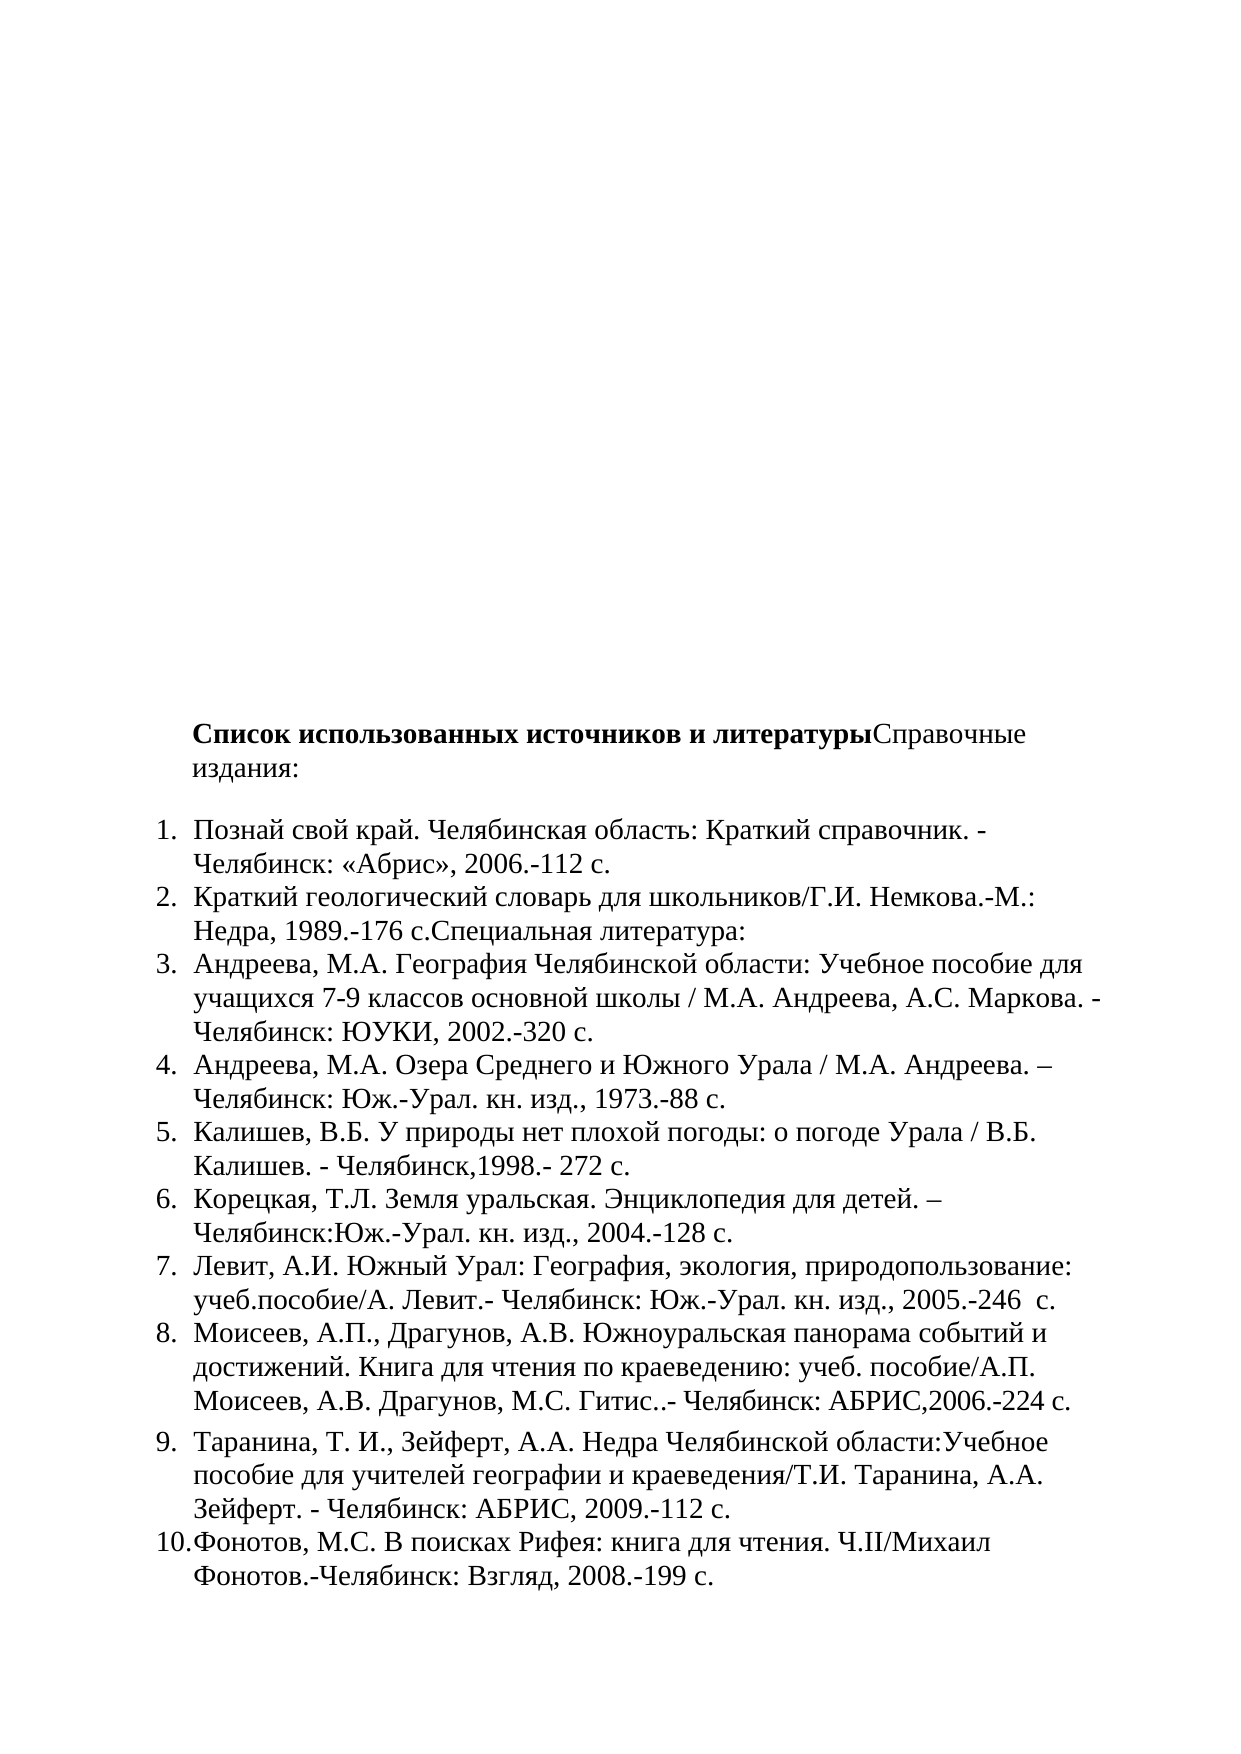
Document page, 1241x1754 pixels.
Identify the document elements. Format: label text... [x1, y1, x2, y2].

text Список использованных источников и литературыСправочные издания: [192, 716, 1122, 783]
list Краткий геологический словарь для школьников/Г.И. Немкова.-М.: Недра, 1989.-176 с.Специальная литература: [156, 879, 1122, 947]
list Таранина, Т. И., Зейферт, А.А. Недра Челябинской области:Учебное пособие для учителей географии и краеведения/Т.И. Таранина, А.А. Зейферт. - Челябинск: АБРИС, 2009.-112 с. [156, 1424, 1122, 1524]
list Левит, А.И. Южный Урал: География, экология, природопользование: учеб.пособие/А. Левит.- Челябинск: Юж.-Урал. кн. изд., 2005.-246 с. [156, 1248, 1122, 1316]
list Моисеев, А.П., Драгунов, А.В. Южноуральская панорама событий и достижений. Книга для чтения по краеведению: учеб. пособие/А.П. Моисеев, А.В. Драгунов, М.С. Гитис..- Челябинск: АБРИС,2006.-224 с. [156, 1316, 1122, 1416]
list Андреева, М.А. География Челябинской области: Учебное пособие для учащихся 7-9 классов основной школы / М.А. Андреева, А.С. Маркова. - Челябинск: ЮУКИ, 2002.-320 с. [156, 947, 1122, 1047]
list Познай свой край. Челябинская область: Краткий справочник. - Челябинск: «Абрис», 2006.-112 с. [156, 812, 1122, 879]
list Калишев, В.Б. У природы нет плохой погоды: о погоде Урала / В.Б. Калишев. - Челябинск,1998.- 272 с. [156, 1114, 1122, 1181]
list Корецкая, Т.Л. Земля уральская. Энциклопедия для детей. – Челябинск:Юж.-Урал. кн. изд., 2004.-128 с. [156, 1181, 1122, 1248]
list Фонотов, М.С. В поисках Рифея: книга для чтения. Ч.II/Михаил Фонотов.-Челябинск: Взгляд, 2008.-199 с. [156, 1524, 1122, 1592]
list Андреева, М.А. Озера Среднего и Южного Урала / М.А. Андреева. – Челябинск: Юж.-Урал. кн. изд., 1973.-88 с. [156, 1047, 1122, 1114]
